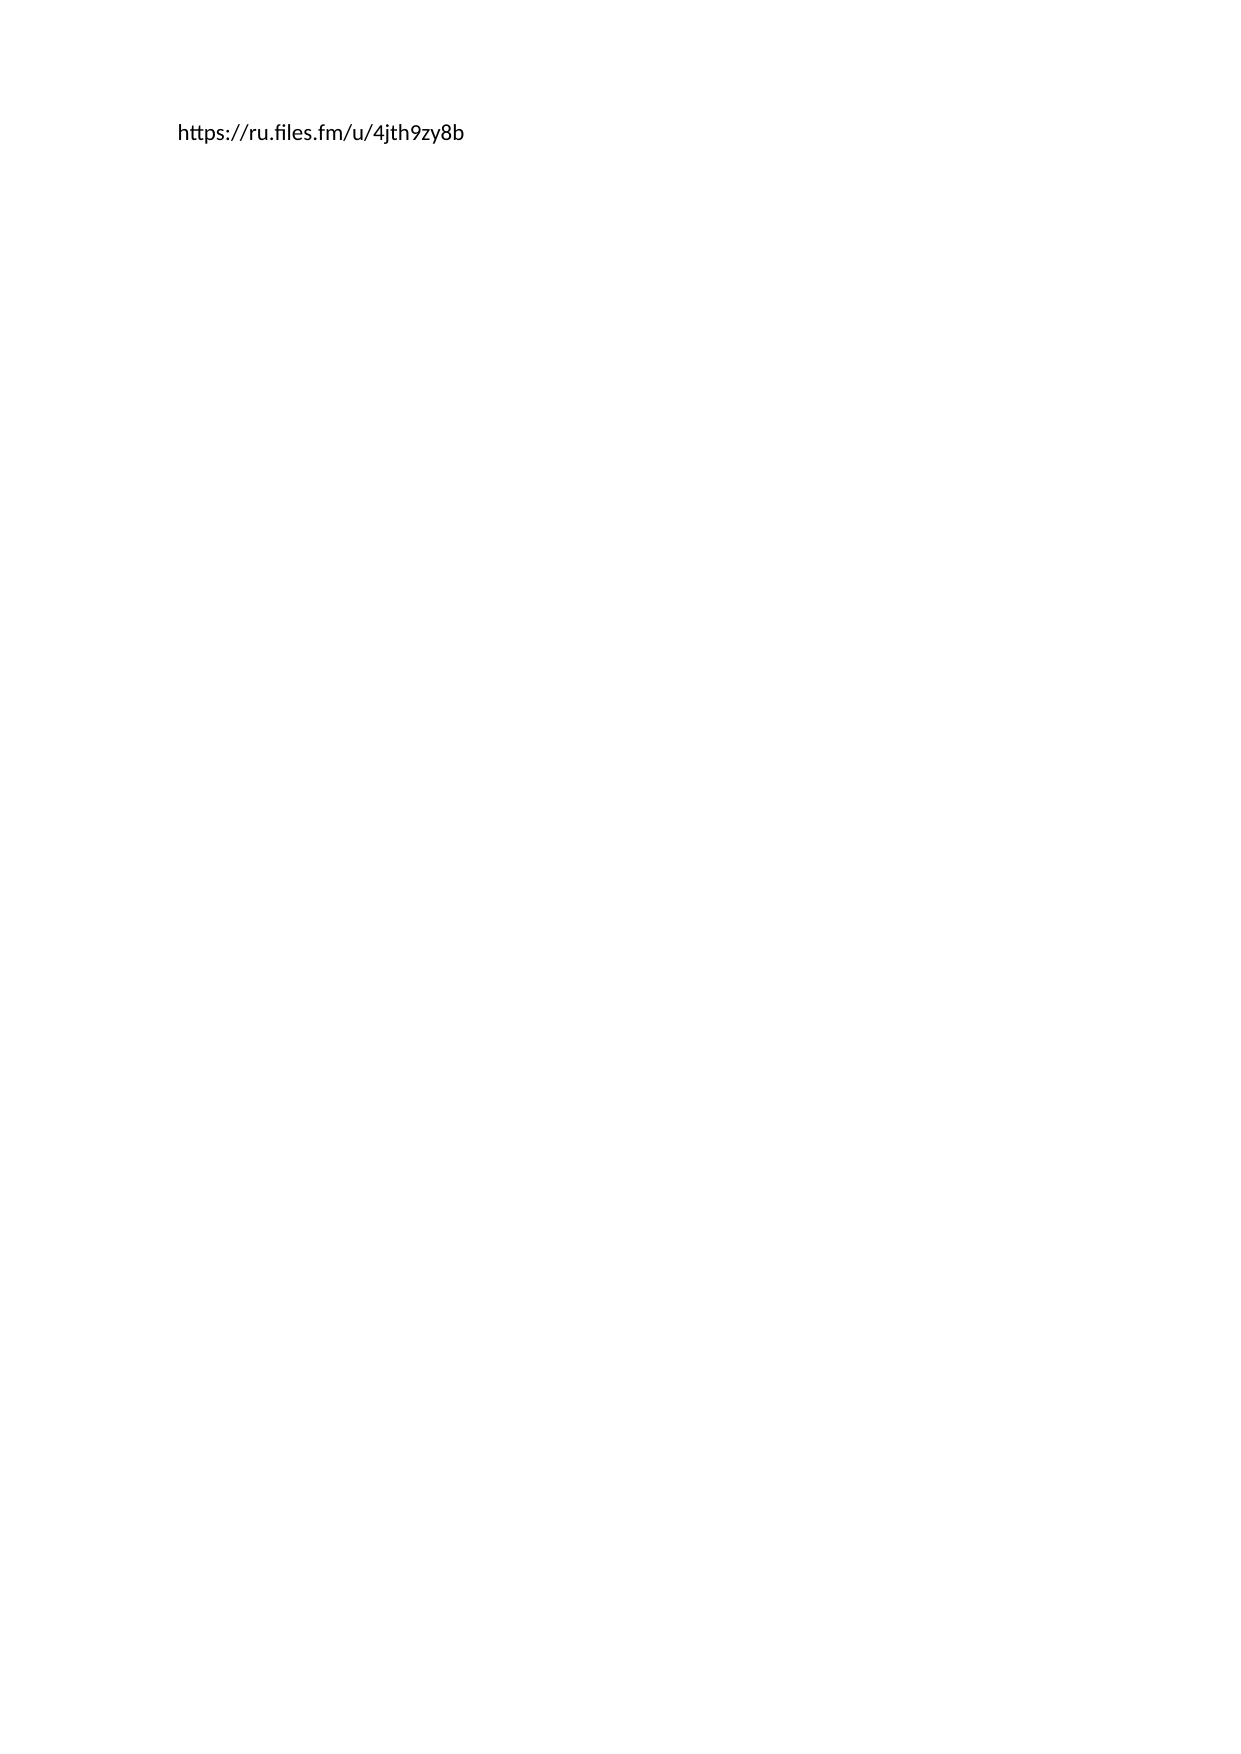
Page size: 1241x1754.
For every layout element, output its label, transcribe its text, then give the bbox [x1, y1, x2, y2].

text https://ru.files.fm/u/4jth9zy8b [177, 118, 1152, 146]
